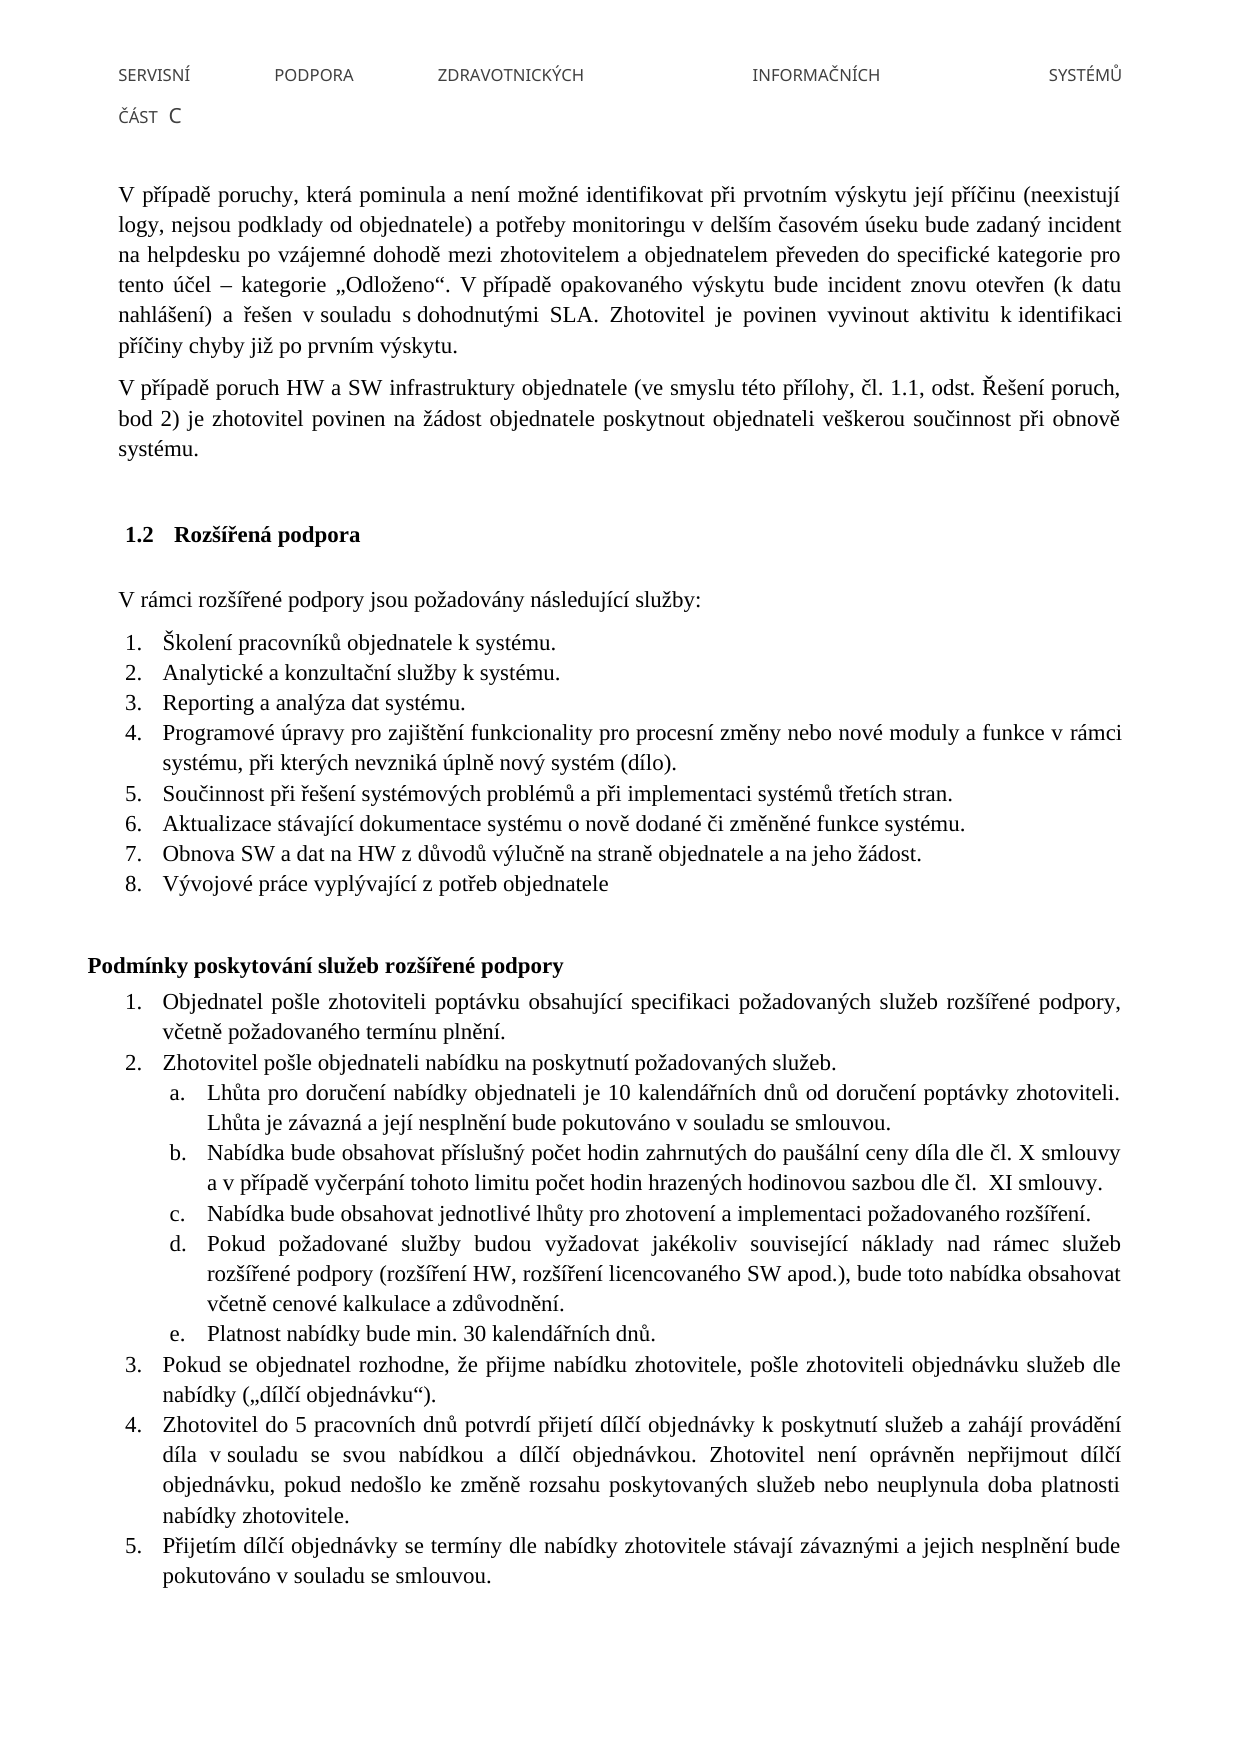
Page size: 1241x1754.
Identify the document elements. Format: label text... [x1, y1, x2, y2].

text V případě poruchy, která pominula a není možné identifikovat při prvotním výskytu její příčinu (neexistují logy, nejsou podklady od objednatele) a potřeby monitoringu v delším časovém úseku bude zadaný incident na helpdesku po vzájemné dohodě mezi zhotovitelem a objednatelem převeden do specifické kategorie pro tento účel – kategorie „Odloženo“. V případě opakovaného výskytu bude incident znovu otevřen (k datu nahlášení) a řešen v souladu s dohodnutými SLA. Zhotovitel je povinen vyvinout aktivitu k identifikaci příčiny chyby již po prvním výskytu. [118, 181, 1122, 358]
subtitle Podmínky poskytování služeb rozšířené podpory [87, 952, 1122, 978]
list Nabídka bude obsahovat příslušný počet hodin zahrnutých do paušální ceny díla dle čl. X smlouvy a v případě vyčerpání tohoto limitu počet hodin hrazených hodinovou sazbou dle čl. XI smlouvy. [169, 1139, 1122, 1196]
subtitle Rozšířená podpora [125, 521, 1122, 547]
text V případě poruch HW a SW infrastruktury objednatele (ve smyslu této přílohy, čl. 1.1, odst. Řešení poruch, bod 2) je zhotovitel povinen na žádost objednatele poskytnout objednateli veškerou součinnost při obnově systému. [118, 374, 1122, 461]
list Pokud požadované služby budou vyžadovat jakékoliv související náklady nad rámec služeb rozšířené podpory (rozšíření HW, rozšíření licencovaného SW apod.), bude toto nabídka obsahovat včetně cenové kalkulace a zdůvodnění. [169, 1230, 1122, 1317]
list Pokud se objednatel rozhodne, že přijme nabídku zhotovitele, pošle zhotoviteli objednávku služeb dle nabídky („dílčí objednávku“). [125, 1351, 1122, 1407]
list Objednatel pošle zhotoviteli poptávku obsahující specifikaci požadovaných služeb rozšířené podpory, včetně požadovaného termínu plnění. [125, 988, 1122, 1045]
list Nabídka bude obsahovat jednotlivé lhůty pro zhotovení a implementaci požadovaného rozšíření. [169, 1200, 1122, 1226]
list Obnova SW a dat na HW z důvodů výlučně na straně objednatele a na jeho žádost. [125, 840, 1122, 866]
list Programové úpravy pro zajištění funkcionality pro procesní změny nebo nové moduly a funkce v rámci systému, při kterých nevzniká úplně nový systém (dílo). [125, 719, 1122, 776]
list Součinnost při řešení systémových problémů a při implementaci systémů třetích stran. [125, 779, 1122, 806]
list Reporting a analýza dat systému. [125, 689, 1122, 715]
list Školení pracovníků objednatele k systému. [125, 628, 1122, 655]
list Vývojové práce vyplývající z potřeb objednatele [125, 870, 1122, 897]
list Platnost nabídky bude min. 30 kalendářních dnů. [169, 1321, 1122, 1347]
list Přijetím dílčí objednávky se termíny dle nabídky zhotovitele stávají závaznými a jejich nesplnění bude pokutováno v souladu se smlouvou. [125, 1532, 1122, 1588]
list Zhotovitel do 5 pracovních dnů potvrdí přijetí dílčí objednávky k poskytnutí služeb a zahájí provádění díla v souladu se svou nabídkou a dílčí objednávkou. Zhotovitel není oprávněn nepřijmout dílčí objednávku, pokud nedošlo ke změně rozsahu poskytovaných služeb nebo neuplynula doba platnosti nabídky zhotovitele. [125, 1411, 1122, 1528]
list Aktualizace stávající dokumentace systému o nově dodané či změněné funkce systému. [125, 810, 1122, 836]
list Lhůta pro doručení nabídky objednateli je 10 kalendářních dnů od doručení poptávky zhotoviteli. Lhůta je závazná a její nesplnění bude pokutováno v souladu se smlouvou. [169, 1079, 1122, 1135]
list Zhotovitel pošle objednateli nabídku na poskytnutí požadovaných služeb. [125, 1049, 1122, 1075]
text V rámci rozšířené podpory jsou požadovány následující služby: [118, 586, 1122, 612]
list Analytické a konzultační služby k systému. [125, 659, 1122, 685]
